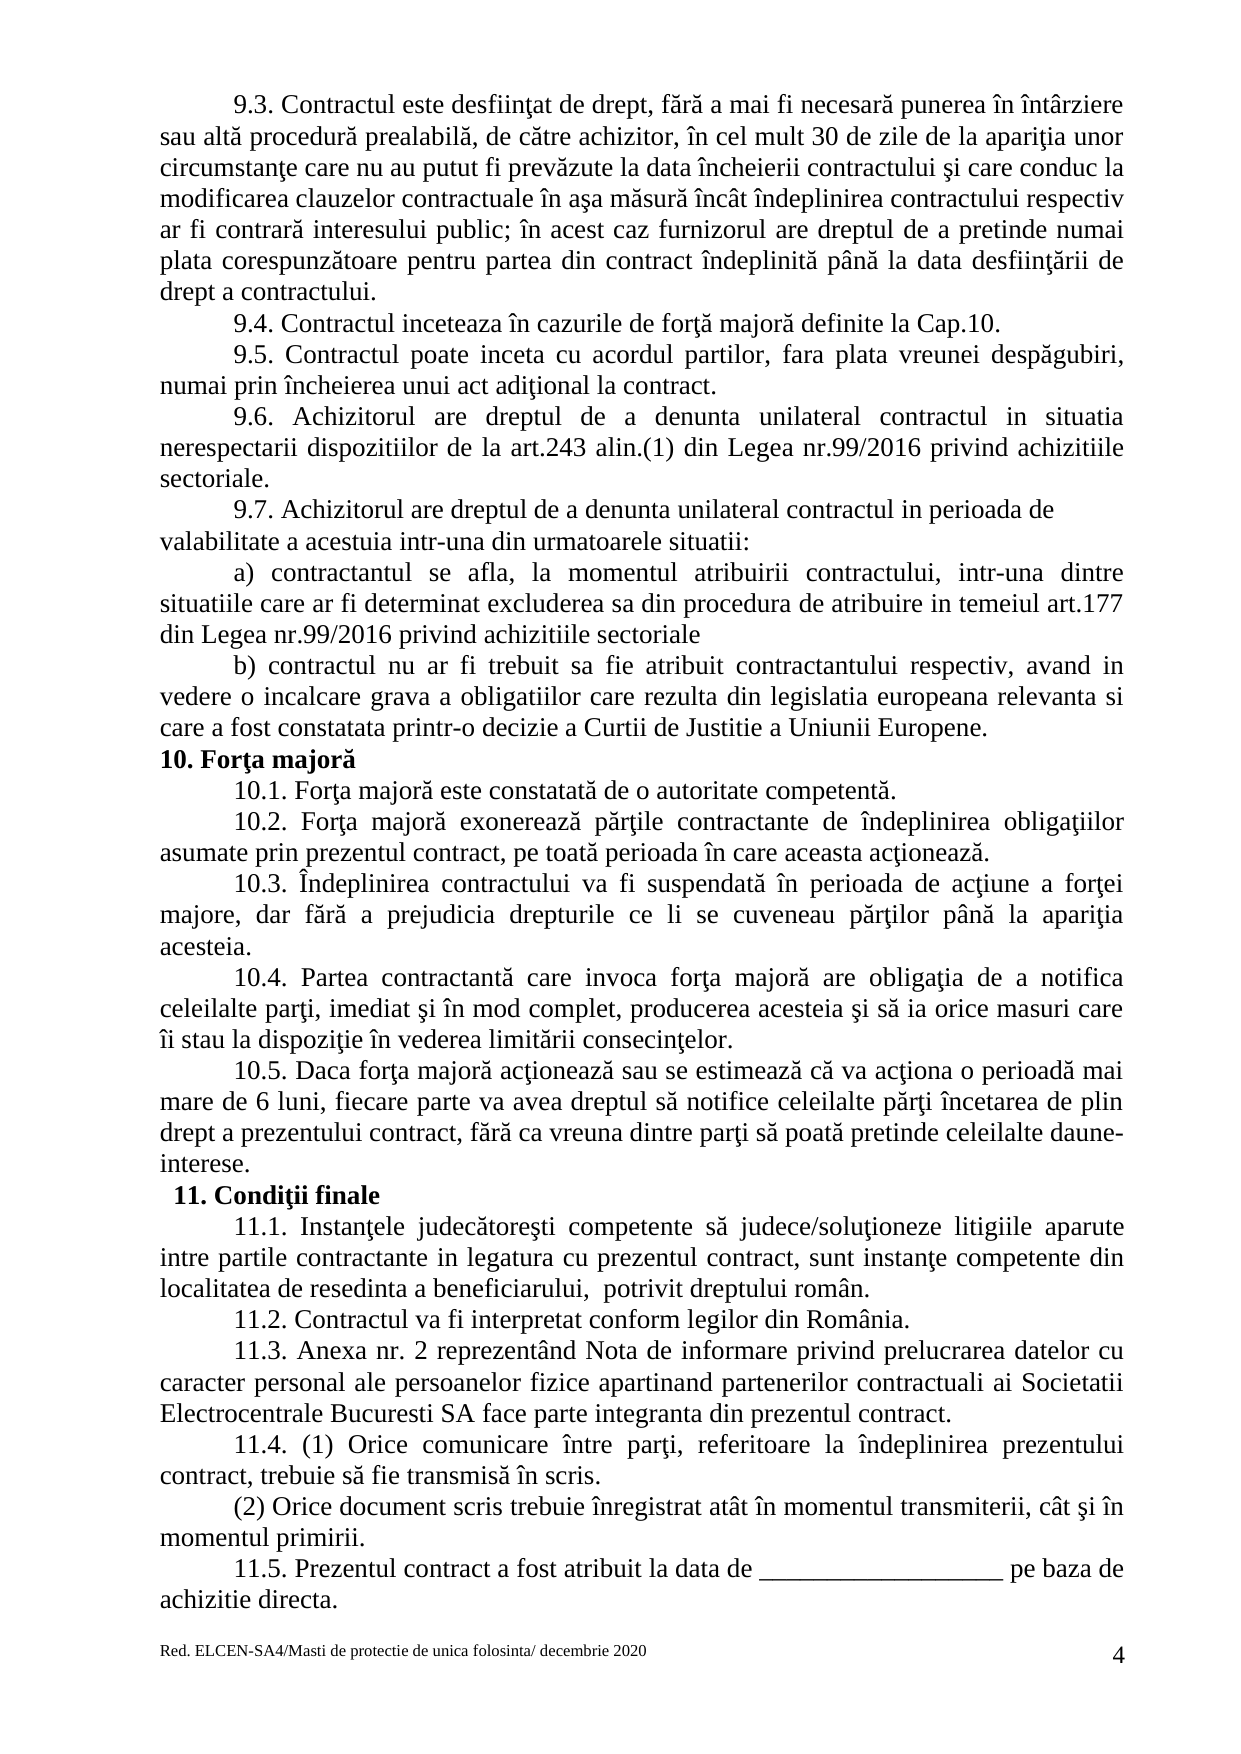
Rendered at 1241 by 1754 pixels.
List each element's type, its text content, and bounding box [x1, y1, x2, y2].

text (2) Orice document scris trebuie înregistrat atât în momentul transmiterii, cât şi în momentul primirii. [159, 1490, 1125, 1552]
text 9.5. Contractul poate inceta cu acordul partilor, fara plata vreunei despăgubiri, numai prin încheierea unui act adiţional la contract. [159, 338, 1125, 400]
text 11.2. Contractul va fi interpretat conform legilor din România. [159, 1303, 1125, 1334]
text 9.3. Contractul este desfiinţat de drept, fără a mai fi necesară punerea în întârziere sau altă procedură prealabilă, de către achizitor, în cel mult 30 de zile de la apariţia unor circumstanţe care nu au putut fi prevăzute la data încheierii contractului şi care conduc la modificarea clauzelor contractuale în aşa măsură încât îndeplinirea contractului respectiv ar fi contrară interesului public; în acest caz furnizorul are dreptul de a pretinde numai plata corespunzătoare pentru partea din contract îndeplinită până la data desfiinţării de drept a contractului. [159, 89, 1125, 307]
text valabilitate a acestuia intr-una din urmatoarele situatii: [159, 525, 1125, 556]
text 11.1. Instanţele judecătoreşti competente să judece/soluţioneze litigiile aparute intre partile contractante in legatura cu prezentul contract, sunt instanţe competente din localitatea de resedinta a beneficiarului, potrivit dreptului român. [159, 1210, 1125, 1303]
text 9.6. Achizitorul are dreptul de a denunta unilateral contractul in situatia nerespectarii dispozitiilor de la art.243 alin.(1) din Legea nr.99/2016 privind achizitiile sectoriale. [159, 400, 1125, 493]
text 10.2. Forţa majoră exonerează părţile contractante de îndeplinirea obligaţiilor asumate prin prezentul contract, pe toată perioada în care aceasta acţionează. [159, 805, 1125, 867]
text 10.4. Partea contractantă care invoca forţa majoră are obligaţia de a notifica celeilalte parţi, imediat şi în mod complet, producerea acesteia şi să ia orice masuri care îi stau la dispoziţie în vederea limitării consecinţelor. [159, 961, 1125, 1054]
text 10.5. Daca forţa majoră acţionează sau se estimează că va acţiona o perioadă mai mare de 6 luni, fiecare parte va avea dreptul să notifice celeilalte părţi încetarea de plin drept a prezentului contract, fără ca vreuna dintre parţi să poată pretinde celeilalte daune-interese. [159, 1054, 1125, 1179]
text 11.5. Prezentul contract a fost atribuit la data de __________________ pe baza de achizitie directa. [159, 1552, 1125, 1615]
text 11.3. Anexa nr. 2 reprezentând Nota de informare privind prelucrarea datelor cu caracter personal ale persoanelor fizice apartinand partenerilor contractuali ai Societatii Electrocentrale Bucuresti SA face parte integranta din prezentul contract. [159, 1334, 1125, 1428]
text 9.4. Contractul inceteaza în cazurile de forţă majoră definite la Cap.10. [159, 307, 1125, 338]
text 10.3. Îndeplinirea contractului va fi suspendată în perioada de acţiune a forţei majore, dar fără a prejudicia drepturile ce li se cuveneau părţilor până la apariţia acesteia. [159, 867, 1125, 961]
text a) contractantul se afla, la momentul atribuirii contractului, intr-una dintre situatiile care ar fi determinat excluderea sa din procedura de atribuire in temeiul art.177 din Legea nr.99/2016 privind achizitiile sectoriale [159, 556, 1125, 649]
text 10.1. Forţa majoră este constatată de o autoritate competentă. [159, 774, 1125, 805]
text b) contractul nu ar fi trebuit sa fie atribuit contractantului respectiv, avand in vedere o incalcare grava a obligatiilor care rezulta din legislatia europeana relevanta si care a fost constatata printr-o decizie a Curtii de Justitie a Uniunii Europene. [159, 649, 1125, 743]
text 9.7. Achizitorul are dreptul de a denunta unilateral contractul in perioada de [159, 493, 1125, 525]
text 11. Condiţii finale [159, 1179, 1125, 1210]
text 11.4. (1) Orice comunicare între parţi, referitoare la îndeplinirea prezentului contract, trebuie să fie transmisă în scris. [159, 1428, 1125, 1490]
text 10. Forţa majoră [159, 743, 1125, 774]
